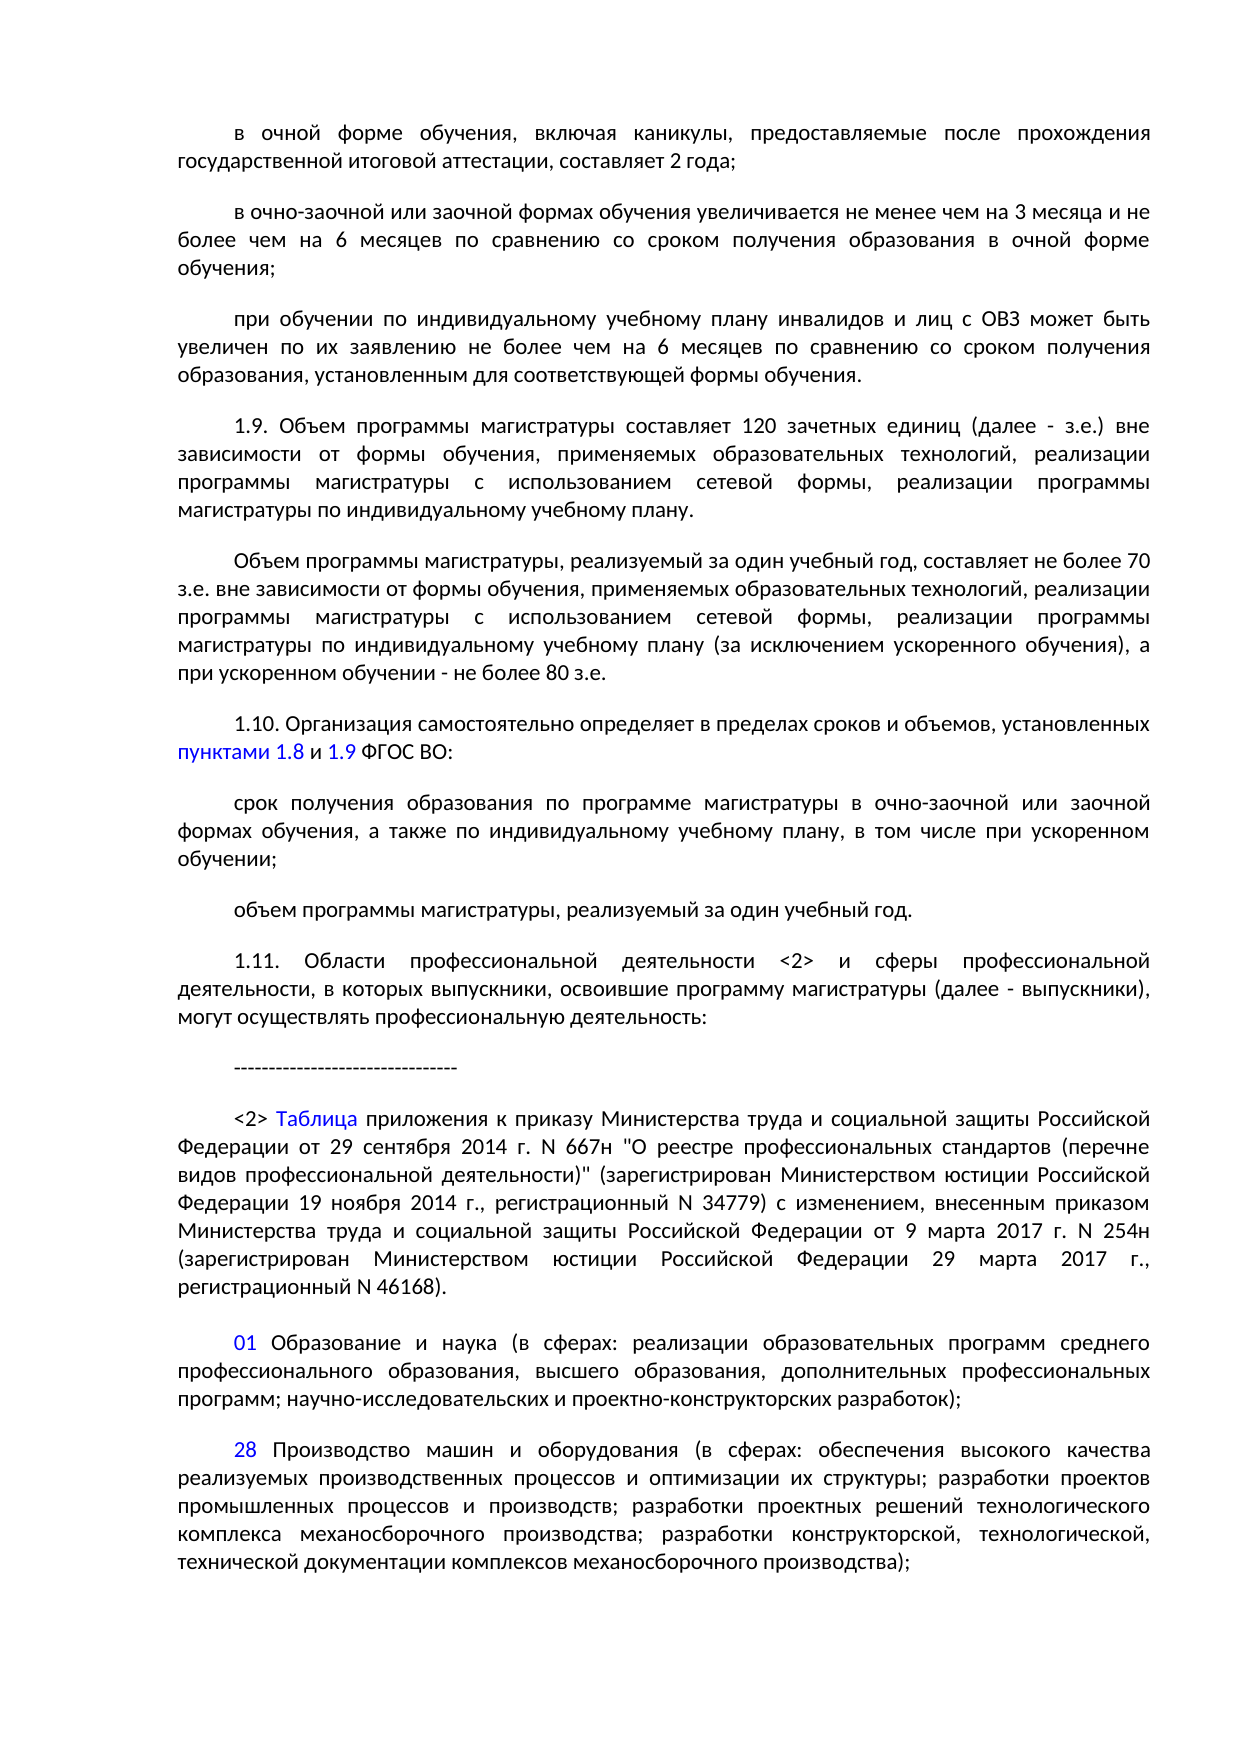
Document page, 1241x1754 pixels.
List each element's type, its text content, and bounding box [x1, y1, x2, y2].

text Объем программы магистратуры, реализуемый за один учебный год, составляет не более 70 з.е. вне зависимости от формы обучения, применяемых образовательных технологий, реализации программы магистратуры с использованием сетевой формы, реализации программы магистратуры по индивидуальному учебному плану (за исключением ускоренного обучения), а при ускоренном обучении - не более 80 з.е. [177, 546, 1152, 686]
text 01 Образование и наука (в сферах: реализации образовательных программ среднего профессионального образования, высшего образования, дополнительных профессиональных программ; научно-исследовательских и проектно-конструкторских разработок); [177, 1328, 1152, 1412]
text при обучении по индивидуальному учебному плану инвалидов и лиц с ОВЗ может быть увеличен по их заявлению не более чем на 6 месяцев по сравнению со сроком получения образования, установленным для соответствующей формы обучения. [177, 304, 1152, 388]
text объем программы магистратуры, реализуемый за один учебный год. [177, 895, 1152, 923]
text в очно-заочной или заочной формах обучения увеличивается не менее чем на 3 месяца и не более чем на 6 месяцев по сравнению со сроком получения образования в очной форме обучения; [177, 197, 1152, 281]
text 1.11. Области профессиональной деятельности <2> и сферы профессиональной деятельности, в которых выпускники, освоившие программу магистратуры (далее - выпускники), могут осуществлять профессиональную деятельность: [177, 946, 1152, 1030]
text <2> Таблица приложения к приказу Министерства труда и социальной защиты Российской Федерации от 29 сентября 2014 г. N 667н "О реестре профессиональных стандартов (перечне видов профессиональной деятельности)" (зарегистрирован Министерством юстиции Российской Федерации 19 ноября 2014 г., регистрационный N 34779) с изменением, внесенным приказом Министерства труда и социальной защиты Российской Федерации от 9 марта 2017 г. N 254н (зарегистрирован Министерством юстиции Российской Федерации 29 марта 2017 г., регистрационный N 46168). [177, 1104, 1152, 1300]
text 28 Производство машин и оборудования (в сферах: обеспечения высокого качества реализуемых производственных процессов и оптимизации их структуры; разработки проектов промышленных процессов и производств; разработки проектных решений технологического комплекса механосборочного производства; разработки конструкторской, технологической, технической документации комплексов механосборочного производства); [177, 1435, 1152, 1575]
text в очной форме обучения, включая каникулы, предоставляемые после прохождения государственной итоговой аттестации, составляет 2 года; [177, 118, 1152, 174]
text 1.9. Объем программы магистратуры составляет 120 зачетных единиц (далее - з.е.) вне зависимости от формы обучения, применяемых образовательных технологий, реализации программы магистратуры с использованием сетевой формы, реализации программы магистратуры по индивидуальному учебному плану. [177, 411, 1152, 523]
text срок получения образования по программе магистратуры в очно-заочной или заочной формах обучения, а также по индивидуальному учебному плану, в том числе при ускоренном обучении; [177, 788, 1152, 872]
text -------------------------------- [177, 1053, 1152, 1081]
text 1.10. Организация самостоятельно определяет в пределах сроков и объемов, установленных пунктами 1.8 и 1.9 ФГОС ВО: [177, 709, 1152, 765]
